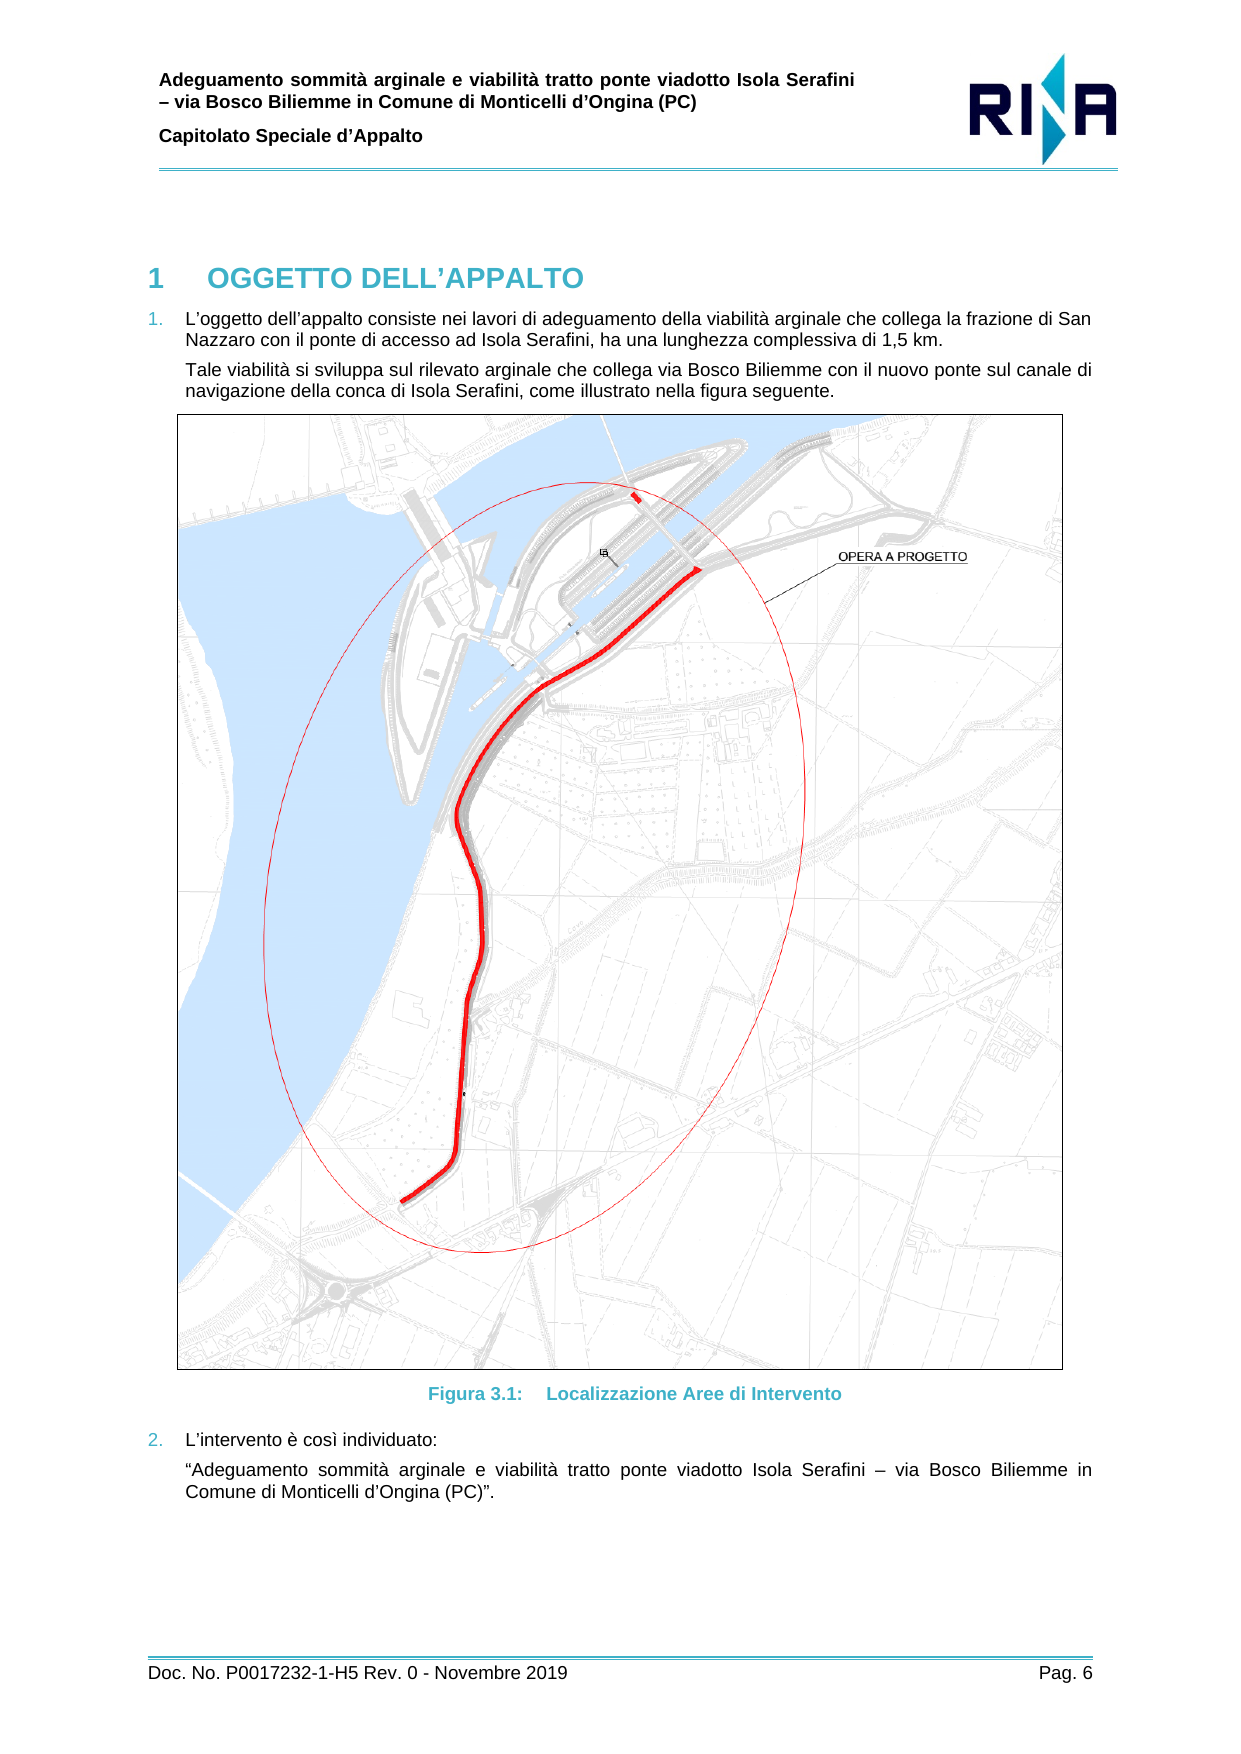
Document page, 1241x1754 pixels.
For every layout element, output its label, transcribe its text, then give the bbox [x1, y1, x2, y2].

subtitle OGGETTO DELL’APPALTO [148, 261, 1093, 295]
text L’intervento è così individuato: [148, 1429, 1093, 1451]
picture [178, 415, 1062, 1369]
list Tale viabilità si sviluppa sul rilevato arginale che collega via Bosco Biliemme con il nuovo ponte sul canale di navigazione della conca di Isola Serafini, come illustrato nella figura seguente. [185, 359, 1093, 402]
picture [969, 53, 1117, 165]
text Figura 3.1: Localizzazione Aree di Intervento [148, 1383, 1093, 1404]
list “Adeguamento sommità arginale e viabilità tratto ponte viadotto Isola Serafini – via Bosco Biliemme in Comune di Monticelli d’Ongina (PC)”. [185, 1459, 1093, 1502]
text L’oggetto dell’appalto consiste nei lavori di adeguamento della viabilità arginale che collega la frazione di San Nazzaro con il ponte di accesso ad Isola Serafini, ha una lunghezza complessiva di 1,5 km. [148, 307, 1093, 350]
